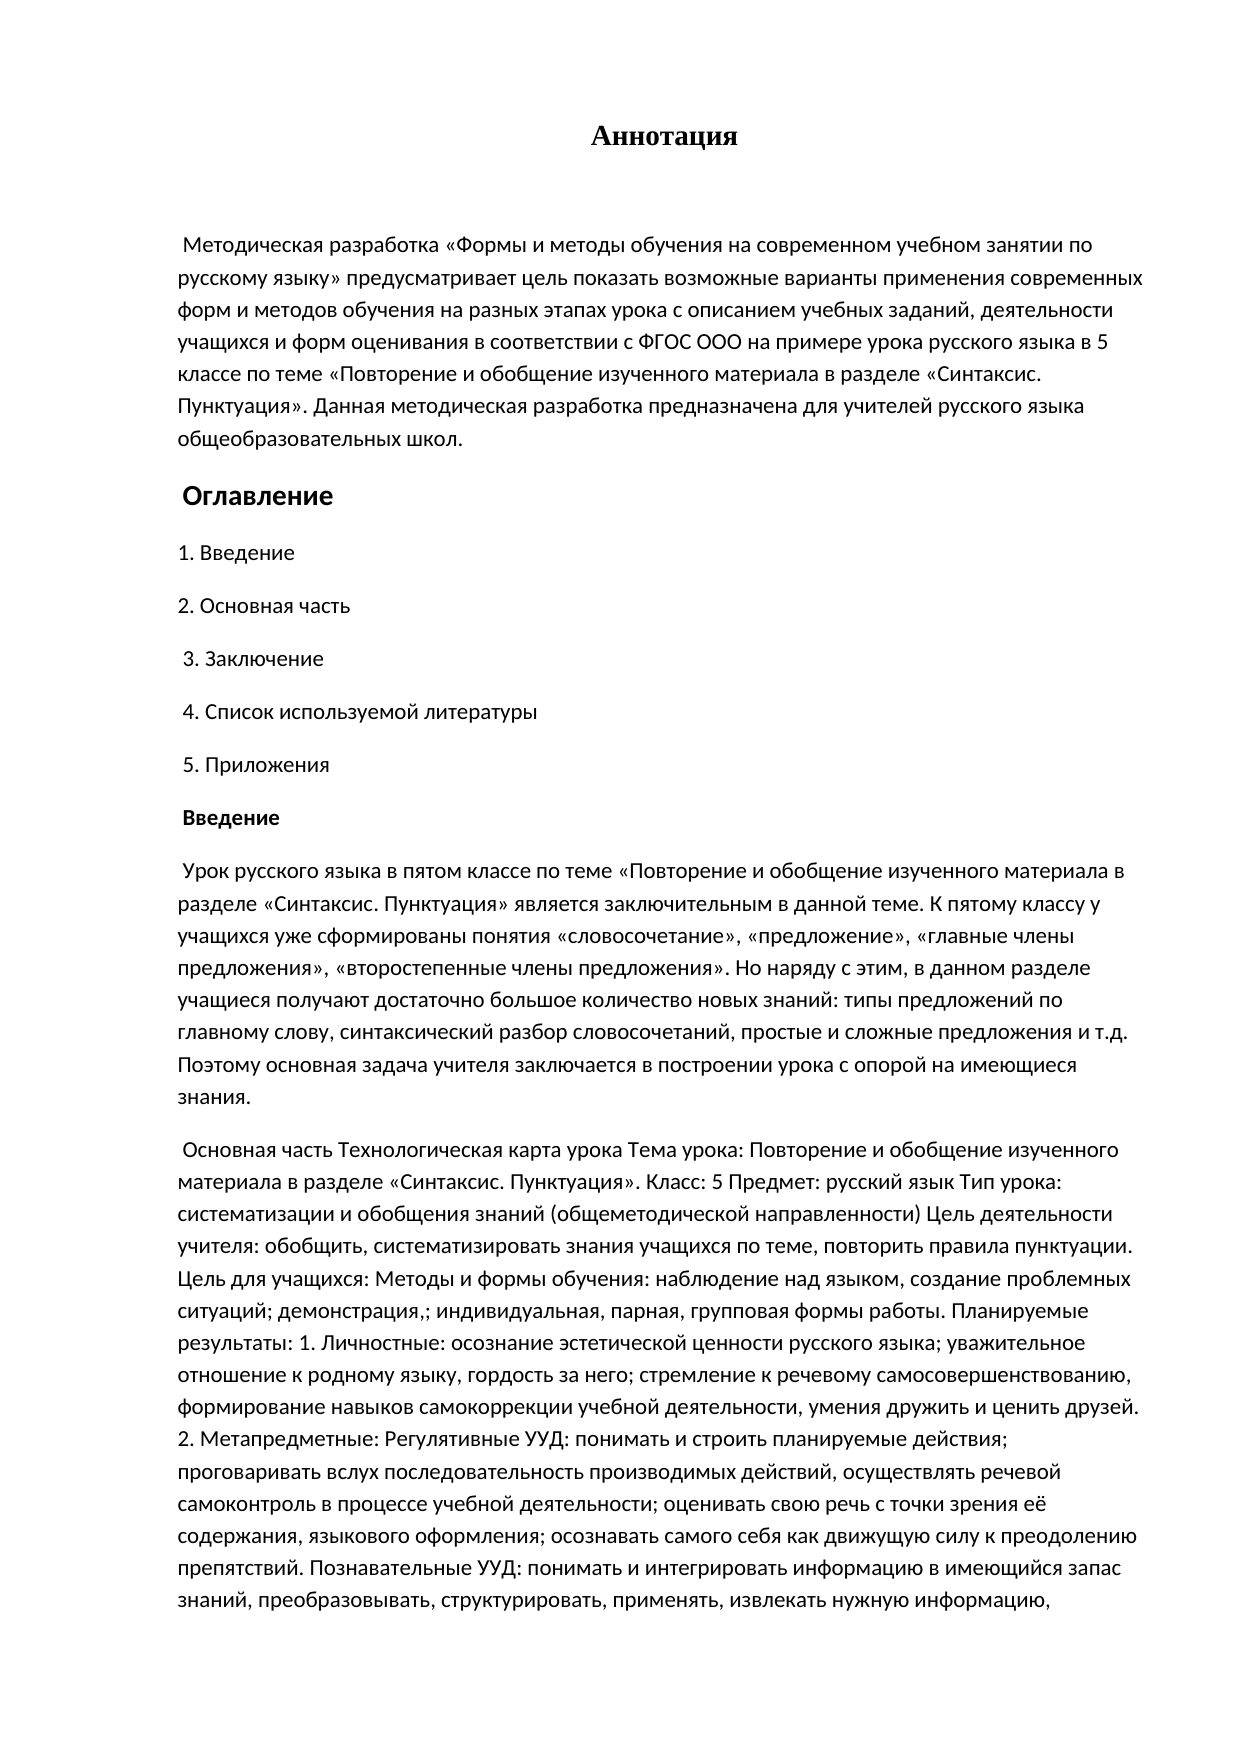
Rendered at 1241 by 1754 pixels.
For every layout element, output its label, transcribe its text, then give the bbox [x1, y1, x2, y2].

text Оглавление [177, 477, 1152, 512]
text 3. Заключение [177, 644, 1152, 672]
text 2. Основная часть [177, 591, 1152, 619]
text 1. Введение [177, 538, 1152, 566]
text Введение [177, 803, 1152, 832]
text 5. Приложения [177, 751, 1152, 778]
text 4. Список используемой литературы [177, 697, 1152, 726]
text Аннотация [177, 118, 1152, 152]
text Методическая разработка «Формы и методы обучения на современном учебном занятии по русскому языку» предусматривает цель показать возможные варианты применения современных форм и методов обучения на разных этапах урока с описанием учебных заданий, деятельности учащихся и форм оценивания в соответствии с ФГОС ООО на примере урока русского языка в 5 классе по теме «Повторение и обобщение изученного материала в разделе «Синтаксис. Пунктуация». Данная методическая разработка предназначена для учителей русского языка общеобразовательных школ. [177, 231, 1152, 452]
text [177, 1135, 1152, 1613]
text Урок русского языка в пятом классе по теме «Повторение и обобщение изученного материала в разделе «Синтаксис. Пунктуация» является заключительным в данной теме. К пятому классу у учащихся уже сформированы понятия «словосочетание», «предложение», «главные члены предложения», «второстепенные члены предложения». Но наряду с этим, в данном разделе учащиеся получают достаточно большое количество новых знаний: типы предложений по главному слову, синтаксический разбор словосочетаний, простые и сложные предложения и т.д. Поэтому основная задача учителя заключается в построении урока с опорой на имеющиеся знания. [177, 857, 1152, 1110]
